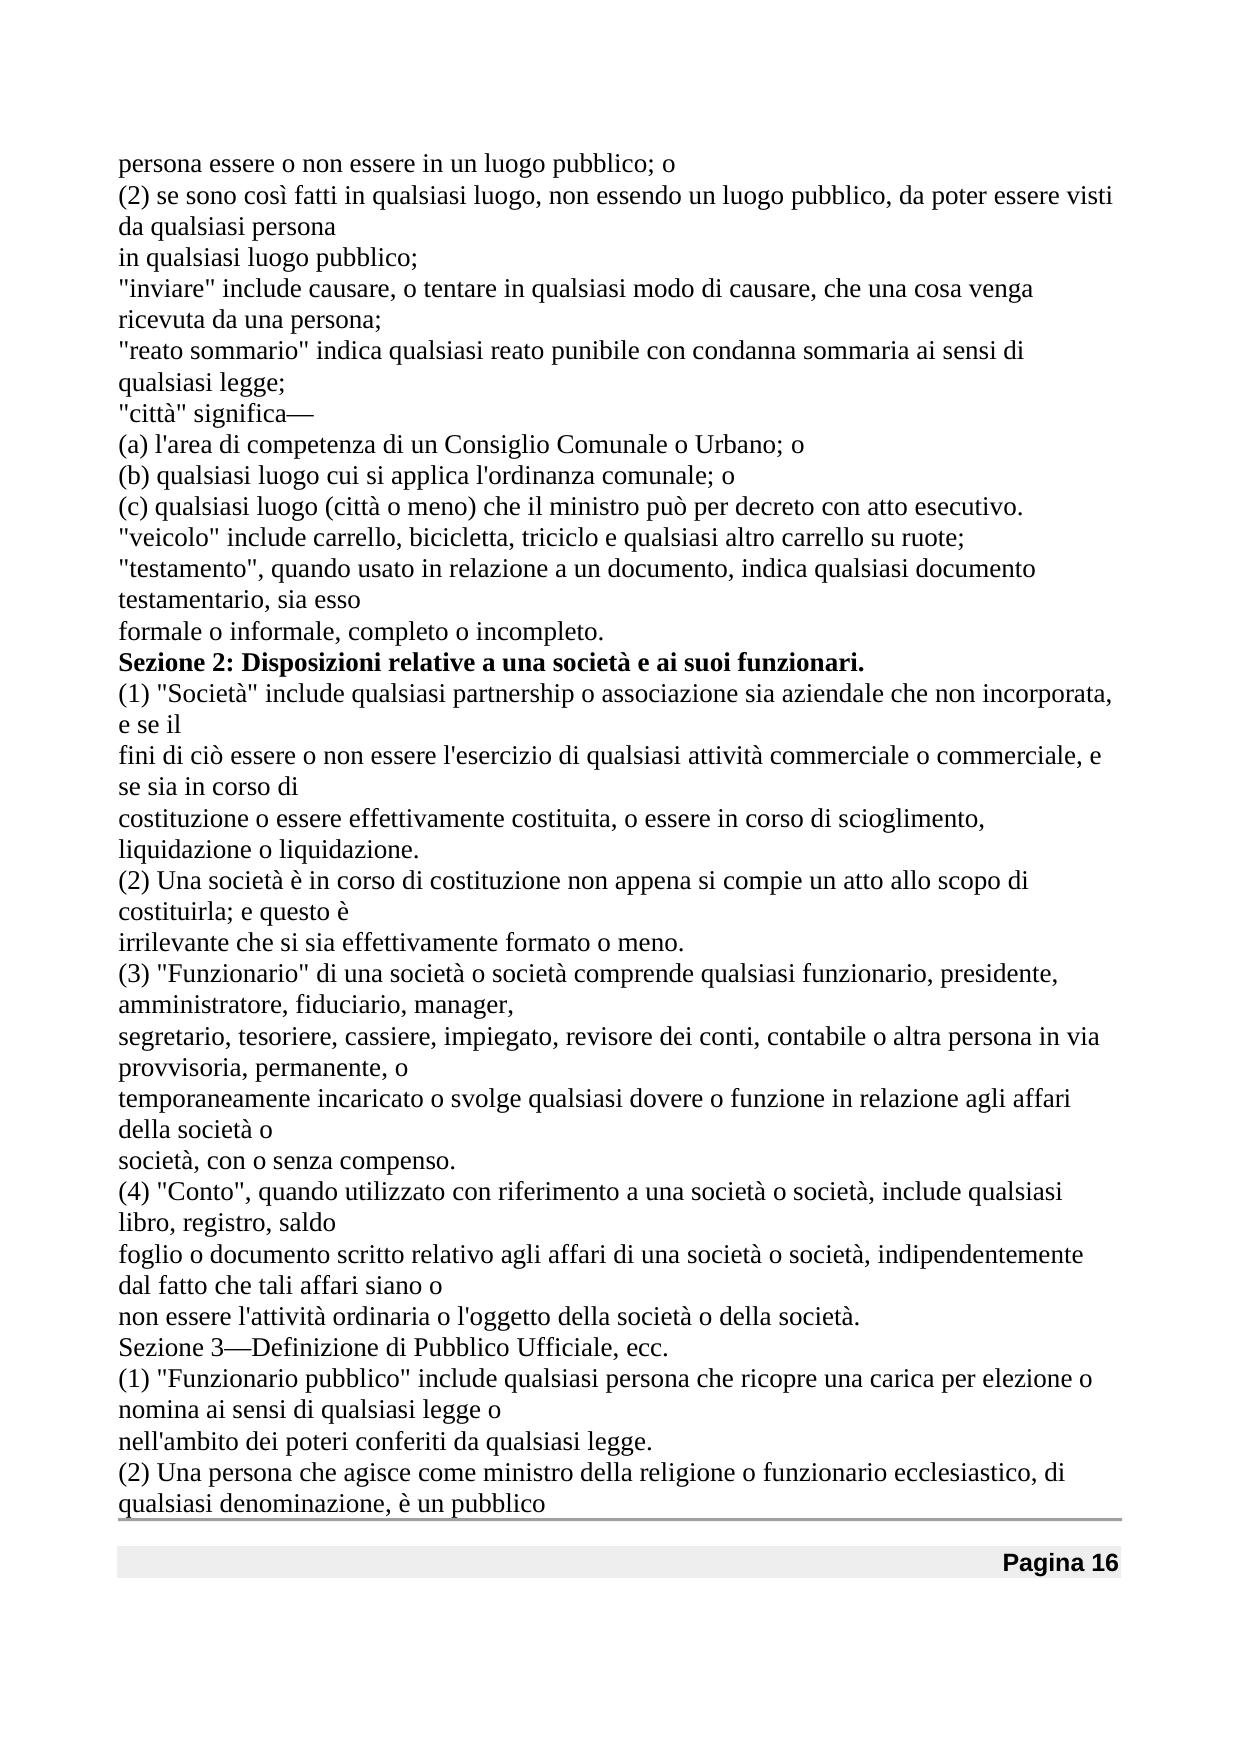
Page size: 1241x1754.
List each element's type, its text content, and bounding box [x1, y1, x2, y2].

text Sezione 3—Definizione di Pubblico Ufficiale, ecc. [118, 1331, 1122, 1362]
text fini di ciò essere o non essere l'esercizio di qualsiasi attività commerciale o commerciale, e se sia in corso di [118, 739, 1122, 802]
text in qualsiasi luogo pubblico; [118, 241, 1122, 272]
text irrilevante che si sia effettivamente formato o meno. [118, 926, 1122, 957]
text (2) Una persona che agisce come ministro della religione o funzionario ecclesiastico, di qualsiasi denominazione, è un pubblico [118, 1456, 1122, 1518]
text Sezione 2: Disposizioni relative a una società e ai suoi funzionari. [118, 646, 1122, 677]
text (a) l'area di competenza di un Consiglio Comunale o Urbano; o [118, 428, 1122, 459]
text foglio o documento scritto relativo agli affari di una società o società, indipendentemente dal fatto che tali affari siano o [118, 1238, 1122, 1300]
text (4) "Conto", quando utilizzato con riferimento a una società o società, include qualsiasi libro, registro, saldo [118, 1175, 1122, 1238]
text "inviare" include causare, o tentare in qualsiasi modo di causare, che una cosa venga ricevuta da una persona; [118, 272, 1122, 334]
text (1) "Società" include qualsiasi partnership o associazione sia aziendale che non incorporata, e se il [118, 677, 1122, 739]
text "città" significa— [118, 397, 1122, 428]
text temporaneamente incaricato o svolge qualsiasi dovere o funzione in relazione agli affari della società o [118, 1082, 1122, 1144]
text (c) qualsiasi luogo (città o meno) che il ministro può per decreto con atto esecutivo. [118, 490, 1122, 521]
text (3) "Funzionario" di una società o società comprende qualsiasi funzionario, presidente, amministratore, fiduciario, manager, [118, 957, 1122, 1020]
text nell'ambito dei poteri conferiti da qualsiasi legge. [118, 1424, 1122, 1456]
text persona essere o non essere in un luogo pubblico; o [118, 148, 1122, 179]
text "reato sommario" indica qualsiasi reato punibile con condanna sommaria ai sensi di qualsiasi legge; [118, 334, 1122, 397]
text (1) "Funzionario pubblico" include qualsiasi persona che ricopre una carica per elezione o nomina ai sensi di qualsiasi legge o [118, 1362, 1122, 1424]
text "veicolo" include carrello, bicicletta, triciclo e qualsiasi altro carrello su ruote; [118, 521, 1122, 552]
text (2) se sono così fatti in qualsiasi luogo, non essendo un luogo pubblico, da poter essere visti da qualsiasi persona [118, 179, 1122, 241]
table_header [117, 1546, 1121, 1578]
text (b) qualsiasi luogo cui si applica l'ordinanza comunale; o [118, 459, 1122, 490]
text segretario, tesoriere, cassiere, impiegato, revisore dei conti, contabile o altra persona in via provvisoria, permanente, o [118, 1020, 1122, 1082]
text "testamento", quando usato in relazione a un documento, indica qualsiasi documento testamentario, sia esso [118, 552, 1122, 615]
text (2) Una società è in corso di costituzione non appena si compie un atto allo scopo di costituirla; e questo è [118, 864, 1122, 926]
text società, con o senza compenso. [118, 1144, 1122, 1175]
text non essere l'attività ordinaria o l'oggetto della società o della società. [118, 1300, 1122, 1331]
text costituzione o essere effettivamente costituita, o essere in corso di scioglimento, liquidazione o liquidazione. [118, 802, 1122, 864]
text formale o informale, completo o incompleto. [118, 615, 1122, 646]
